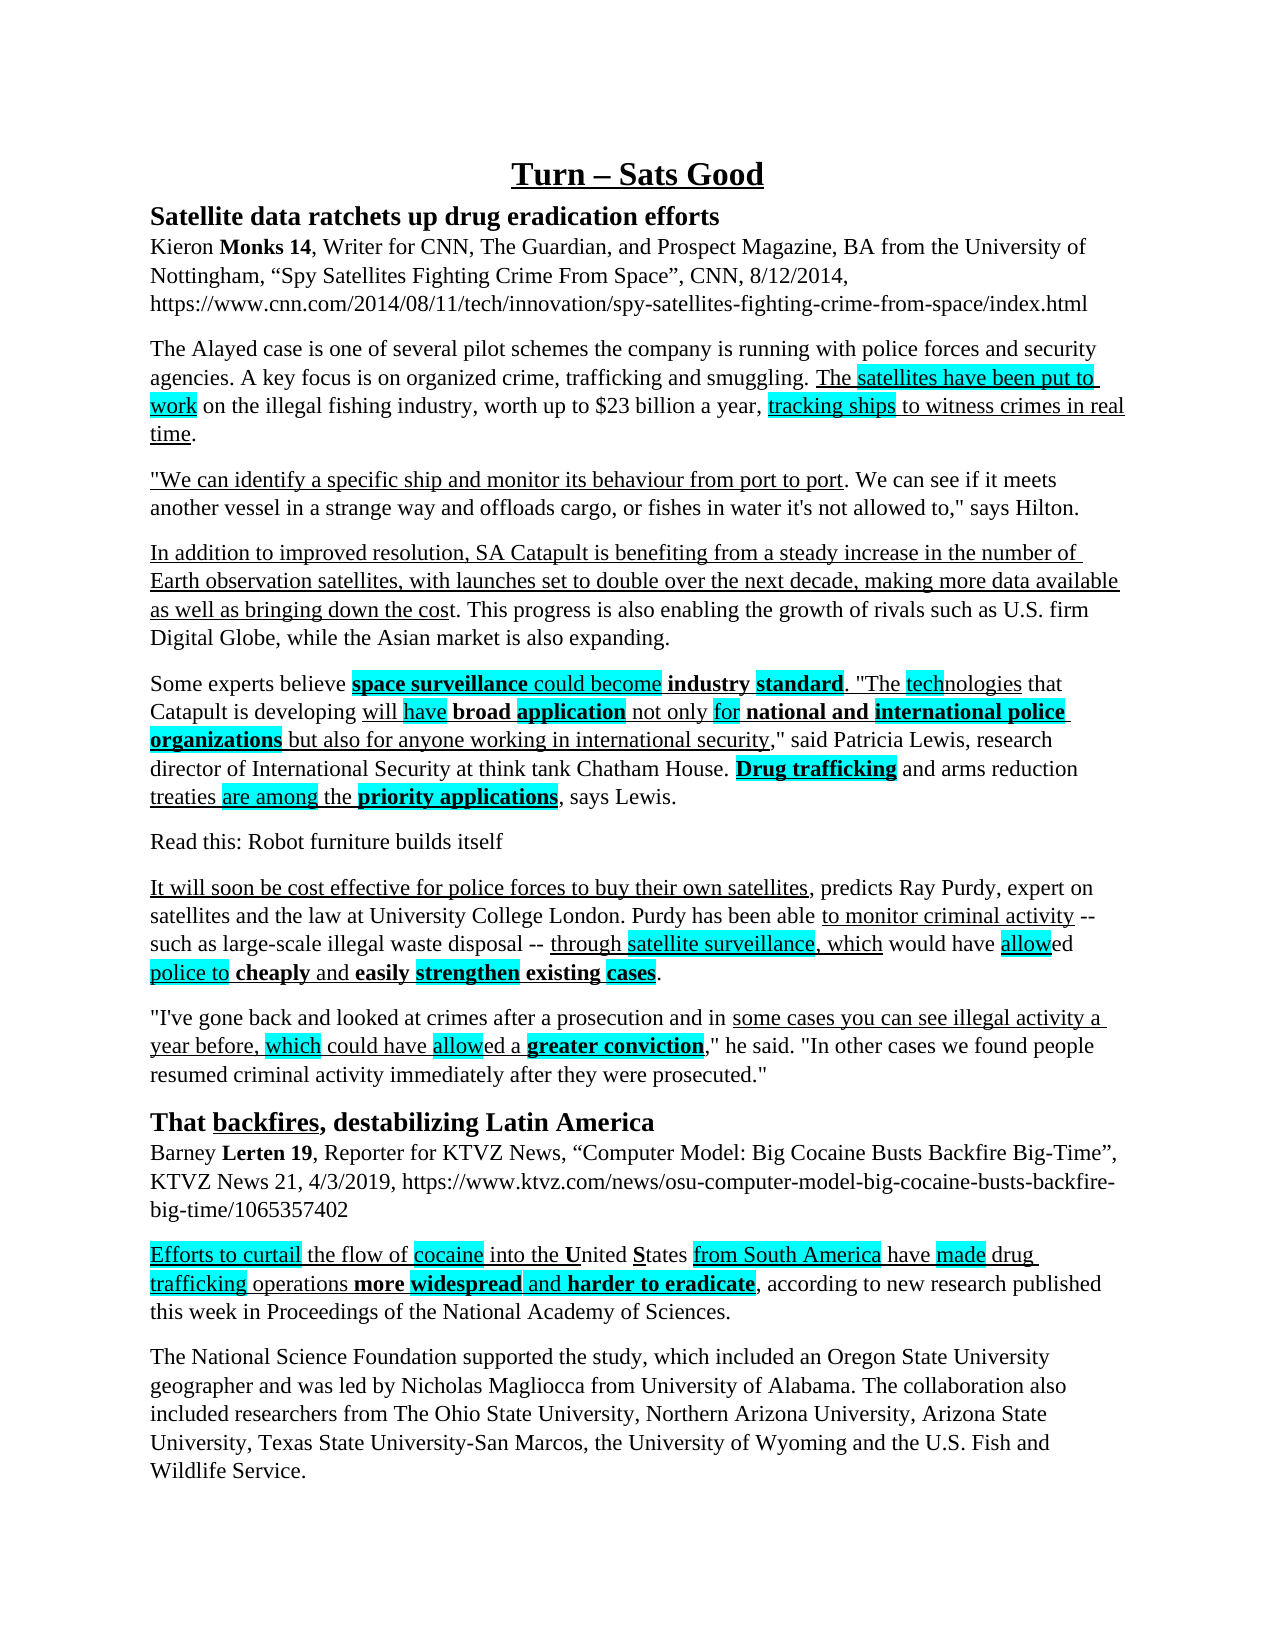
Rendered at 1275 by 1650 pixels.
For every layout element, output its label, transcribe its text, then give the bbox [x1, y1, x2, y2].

text The National Science Foundation supported the study, which included an Oregon State University geographer and was led by Nicholas Magliocca from University of Alabama. The collaboration also included researchers from The Ohio State University, Northern Arizona University, Arizona State University, Texas State University-San Marcos, the University of Wyoming and the U.S. Fish and Wildlife Service. [150, 1343, 1125, 1483]
text The Alayed case is one of several pilot schemes the company is running with police forces and security agencies. A key focus is on organized crime, trafficking and smuggling. The satellites have been put to work on the illegal fishing industry, worth up to $23 billion a year, tracking ships to witness crimes in real time. [150, 335, 1125, 447]
subtitle Satellite data ratchets up drug eradication efforts [150, 200, 1125, 231]
text Barney Lerten 19, Reporter for KTVZ News, “Computer Model: Big Cocaine Busts Backfire Big-Time”, KTVZ News 21, 4/3/2019, https://www.ktvz.com/news/osu-computer-model-big-cocaine-busts-backfire-big-time/1065357402 [150, 1139, 1125, 1223]
text Kieron Monks 14, Writer for CNN, The Guardian, and Prospect Magazine, BA from the University of Nottingham, “Spy Satellites Fighting Crime From Space”, CNN, 8/12/2014, https://www.cnn.com/2014/08/11/tech/innovation/spy-satellites-fighting-crime-from-space/index.html [150, 233, 1125, 316]
subtitle That backfires, destabilizing Latin America [150, 1106, 1125, 1137]
text Read this: Robot furniture builds itself [150, 828, 1125, 855]
text It will soon be cost effective for police forces to buy their own satellites, predicts Ray Purdy, expert on satellites and the law at University College London. Purdy has been able to monitor criminal activity -- such as large-scale illegal waste disposal -- through satellite surveillance, which would have allowed police to cheaply and easily strengthen existing cases. [150, 873, 1125, 985]
text Some experts believe space surveillance could become industry standard. "The technologies that Catapult is developing will have broad application not only for national and international police organizations but also for anyone working in international security," said Patricia Lewis, research director of International Security at think tank Chatham House. Drug trafficking and arms reduction treaties are among the priority applications, says Lewis. [150, 669, 1125, 810]
text In addition to improved resolution, SA Catapult is benefiting from a steady increase in the number of Earth observation satellites, with launches set to double over the next decade, making more data available as well as bringing down the cost. This progress is also enabling the growth of rivals such as U.S. firm Digital Globe, while the Asian market is also expanding. [150, 539, 1125, 651]
text "We can identify a specific ship and monitor its behaviour from port to port. We can see if it meets another vessel in a strange way and offloads cargo, or fishes in water it's not allowed to," says Hilton. [150, 466, 1125, 520]
text "I've gone back and looked at crimes after a prosecution and in some cases you can see illegal activity a year before, which could have allowed a greater conviction," he said. "In other cases we found people resumed criminal activity immediately after they were prosecuted." [150, 1004, 1125, 1087]
subtitle Turn – Sats Good [150, 154, 1125, 192]
text Efforts to curtail the flow of cocaine into the United States from South America have made drug trafficking operations more widespread and harder to eradicate, according to new research published this week in Proceedings of the National Academy of Sciences. [150, 1241, 1125, 1325]
